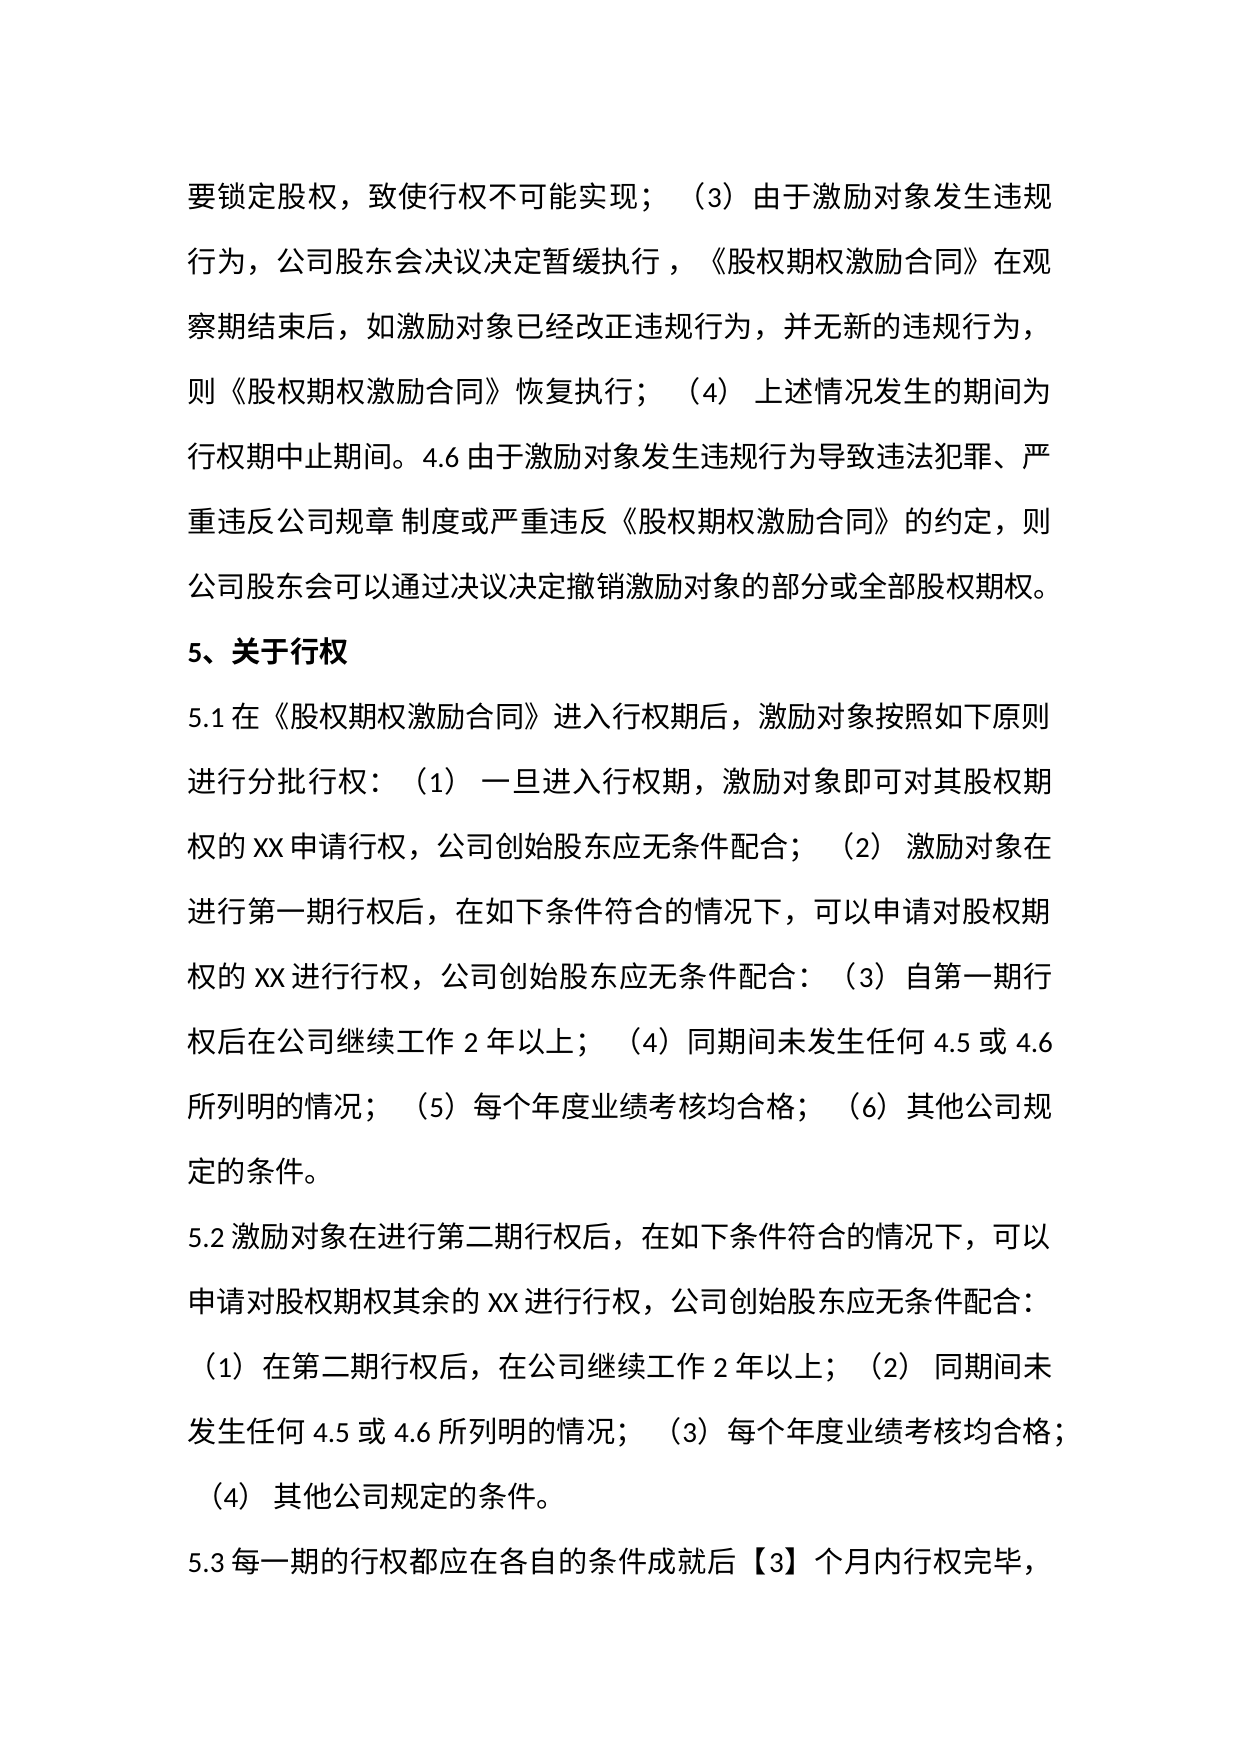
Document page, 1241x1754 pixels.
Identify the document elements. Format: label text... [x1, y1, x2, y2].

text 5.1 在《股权期权激励合同》进入行权期后，激励对象按照如下原则进行分批行权：（1） 一旦进入行权期，激励对象即可对其股权期权的 XX申请行权，公司创始股东应无条件配合； （2） 激励对象在进行第一期行权后，在如下条件符合的情况下，可以申请对股权期权的 XX进行行权，公司创始股东应无条件配合：（3）自第一期行权后在公司继续工作 2 年以上； （4）同期间未发生任何 4.5 或 4.6 所列明的情况； （5）每个年度业绩考核均合格； （6）其他公司规定的条件。 [187, 682, 1053, 1202]
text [187, 162, 1053, 617]
text 5.2 激励对象在进行第二期行权后，在如下条件符合的情况下，可以申请对股权期权其余的 XX进行行权，公司创始股东应无条件配合： （1）在第二期行权后，在公司继续工作 2 年以上；（2） 同期间未发生任何 4.5 或 4.6 所列明的情况； （3）每个年度业绩考核均合格； （4） 其他公司规定的条件。 [187, 1202, 1053, 1527]
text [187, 1527, 1053, 1592]
text 5、关于行权 [187, 617, 1053, 682]
